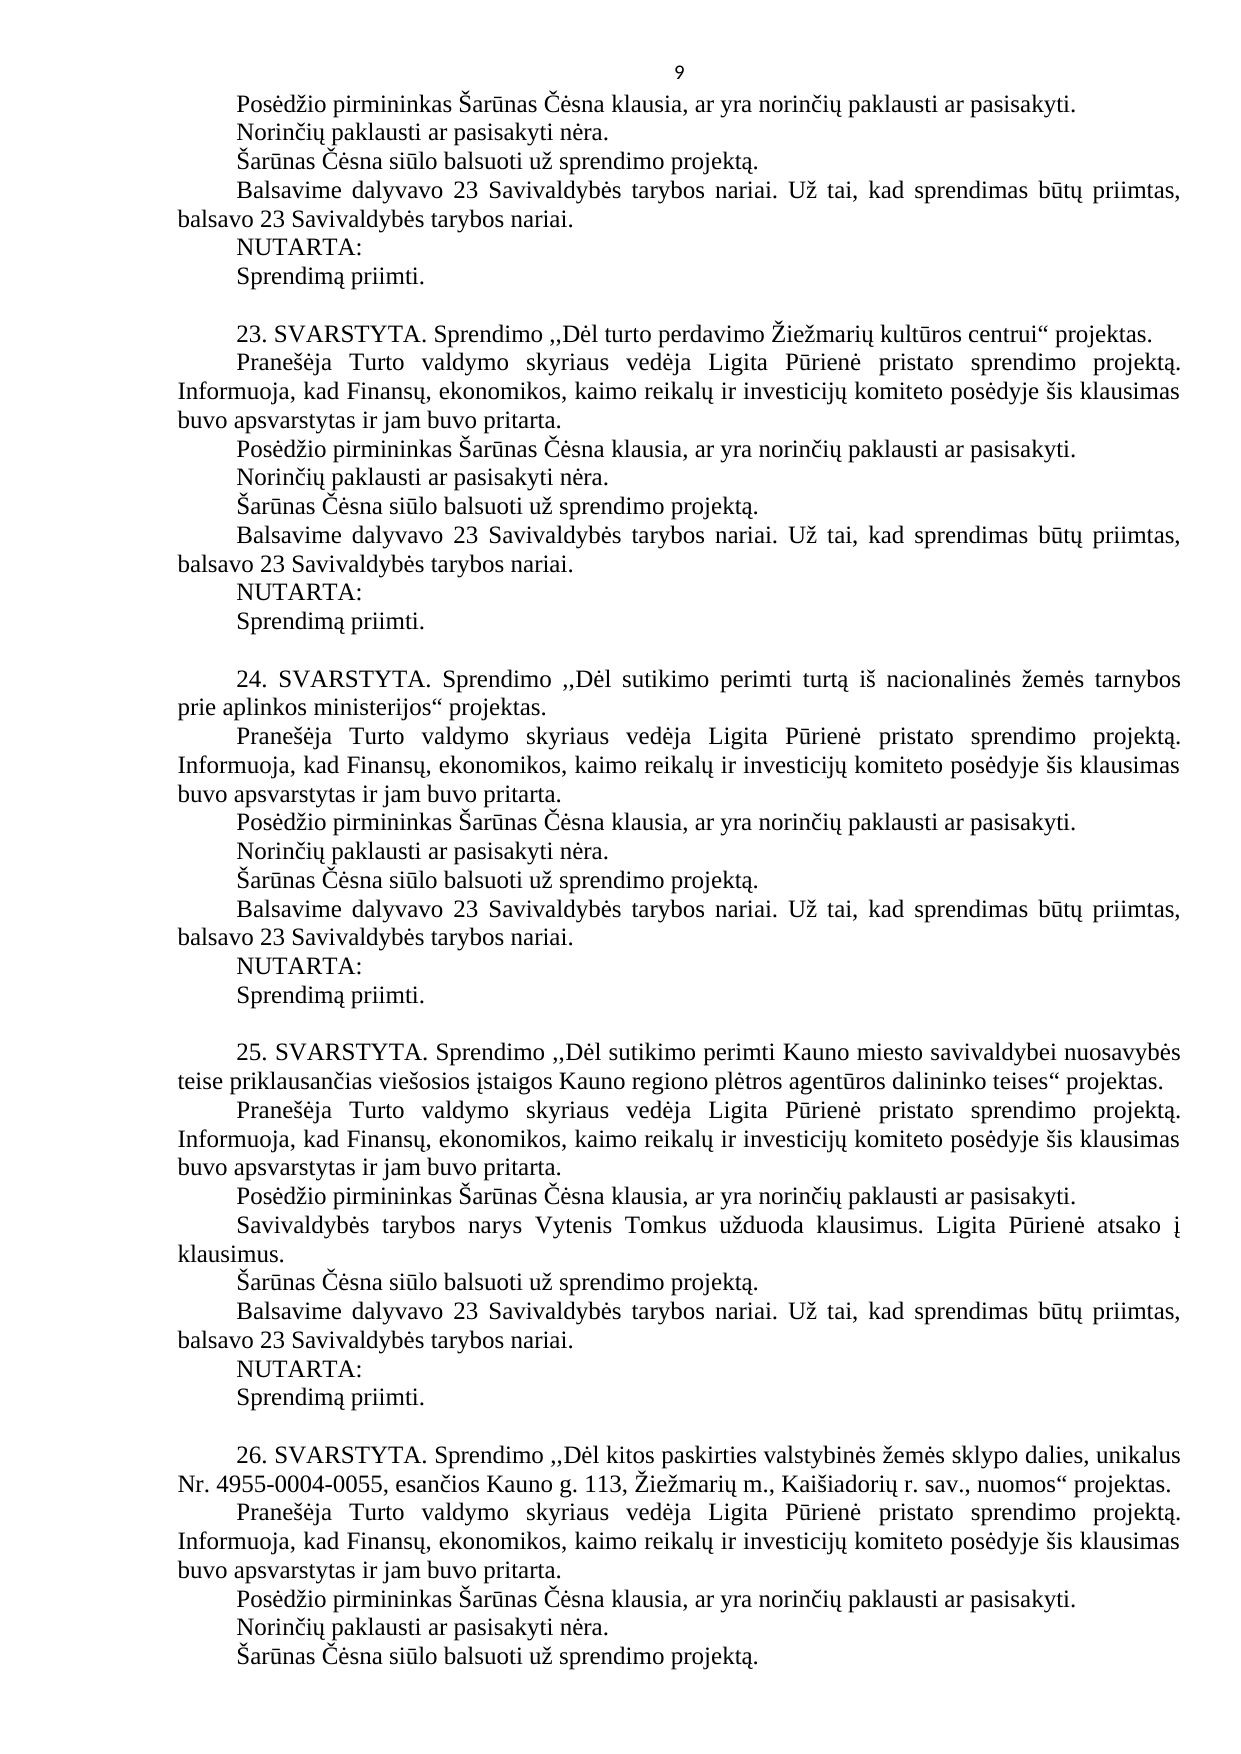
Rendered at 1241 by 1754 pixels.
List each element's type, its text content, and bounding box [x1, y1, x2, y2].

text Posėdžio pirmininkas Šarūnas Čėsna klausia, ar yra norinčių paklausti ar pasisakyti. [177, 89, 1181, 117]
text Norinčių paklausti ar pasisakyti nėra. [177, 1612, 1181, 1641]
text Šarūnas Čėsna siūlo balsuoti už sprendimo projektą. [177, 1641, 1181, 1670]
text Šarūnas Čėsna siūlo balsuoti už sprendimo projektą. [177, 1267, 1181, 1296]
text NUTARTA: [177, 951, 1181, 980]
text Posėdžio pirmininkas Šarūnas Čėsna klausia, ar yra norinčių paklausti ar pasisakyti. [177, 1181, 1181, 1210]
text Sprendimą priimti. [177, 1382, 1181, 1411]
text Norinčių paklausti ar pasisakyti nėra. [177, 462, 1181, 491]
text Šarūnas Čėsna siūlo balsuoti už sprendimo projektą. [177, 865, 1181, 894]
text 24. SVARSTYTA. Sprendimo ,,Dėl sutikimo perimti turtą iš nacionalinės žemės tarnybos prie aplinkos ministerijos“ projektas. [177, 664, 1181, 721]
text Sprendimą priimti. [177, 606, 1181, 635]
text NUTARTA: [177, 1354, 1181, 1382]
text Balsavime dalyvavo 23 Savivaldybės tarybos nariai. Už tai, kad sprendimas būtų priimtas, balsavo 23 Savivaldybės tarybos nariai. [177, 175, 1181, 232]
text NUTARTA: [177, 232, 1181, 261]
text Šarūnas Čėsna siūlo balsuoti už sprendimo projektą. [177, 491, 1181, 520]
text Norinčių paklausti ar pasisakyti nėra. [177, 117, 1181, 146]
text Balsavime dalyvavo 23 Savivaldybės tarybos nariai. Už tai, kad sprendimas būtų priimtas, balsavo 23 Savivaldybės tarybos nariai. [177, 1296, 1181, 1354]
text Sprendimą priimti. [177, 261, 1181, 290]
text Balsavime dalyvavo 23 Savivaldybės tarybos nariai. Už tai, kad sprendimas būtų priimtas, balsavo 23 Savivaldybės tarybos nariai. [177, 894, 1181, 951]
text 23. SVARSTYTA. Sprendimo ,,Dėl turto perdavimo Žiežmarių kultūros centrui“ projektas. [177, 319, 1181, 347]
text Posėdžio pirmininkas Šarūnas Čėsna klausia, ar yra norinčių paklausti ar pasisakyti. [177, 807, 1181, 836]
text Balsavime dalyvavo 23 Savivaldybės tarybos nariai. Už tai, kad sprendimas būtų priimtas, balsavo 23 Savivaldybės tarybos nariai. [177, 520, 1181, 577]
text Sprendimą priimti. [177, 980, 1181, 1009]
text Posėdžio pirmininkas Šarūnas Čėsna klausia, ar yra norinčių paklausti ar pasisakyti. [177, 434, 1181, 462]
text NUTARTA: [177, 577, 1181, 606]
text Norinčių paklausti ar pasisakyti nėra. [177, 836, 1181, 865]
text 26. SVARSTYTA. Sprendimo ,,Dėl kitos paskirties valstybinės žemės sklypo dalies, unikalus Nr. 4955-0004-0055, esančios Kauno g. 113, Žiežmarių m., Kaišiadorių r. sav., nuomos“ projektas. [177, 1440, 1181, 1497]
text Savivaldybės tarybos narys Vytenis Tomkus užduoda klausimus. Ligita Pūrienė atsako į klausimus. [177, 1210, 1181, 1267]
text 25. SVARSTYTA. Sprendimo ,,Dėl sutikimo perimti Kauno miesto savivaldybei nuosavybės teise priklausančias viešosios įstaigos Kauno regiono plėtros agentūros dalininko teises“ projektas. [177, 1037, 1181, 1095]
text Posėdžio pirmininkas Šarūnas Čėsna klausia, ar yra norinčių paklausti ar pasisakyti. [177, 1584, 1181, 1612]
text Šarūnas Čėsna siūlo balsuoti už sprendimo projektą. [177, 146, 1181, 175]
